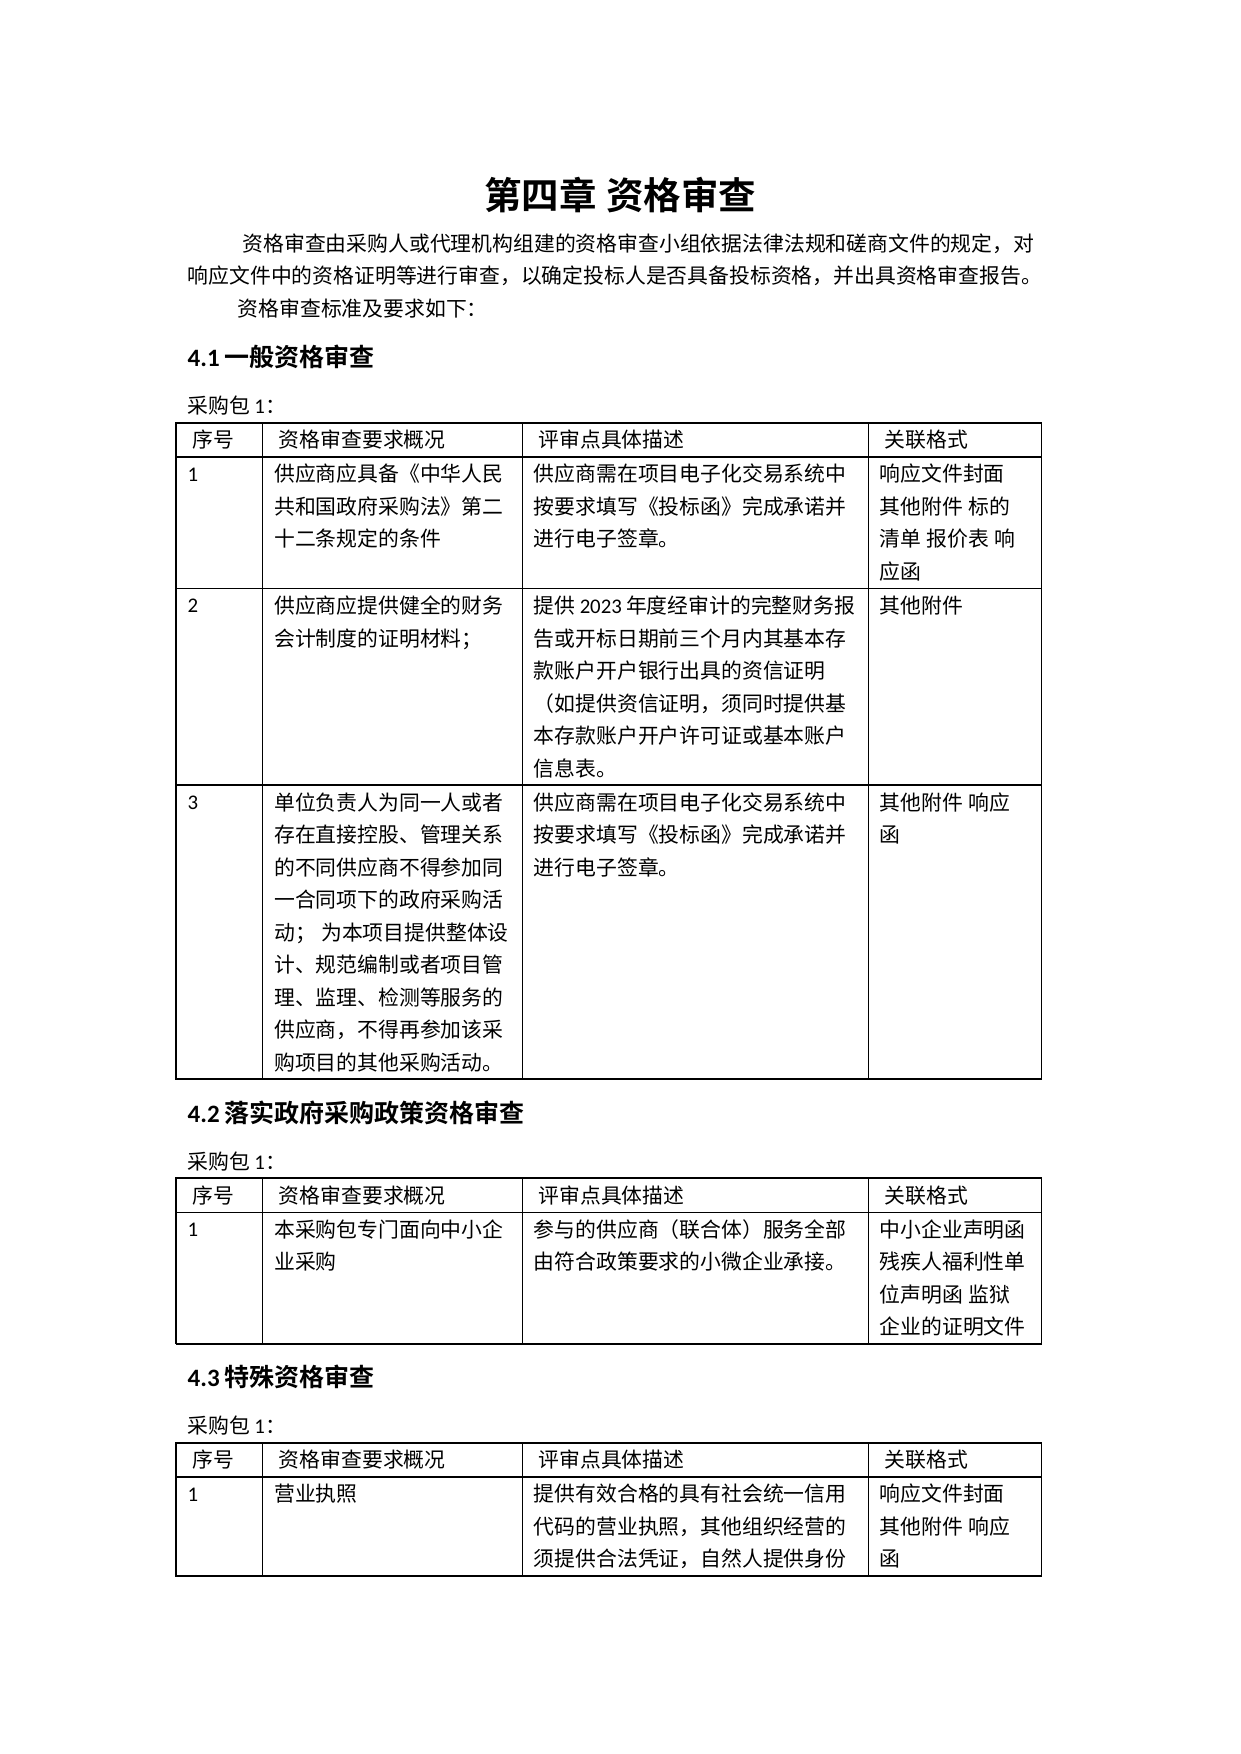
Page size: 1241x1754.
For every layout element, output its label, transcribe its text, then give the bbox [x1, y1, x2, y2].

table_cell 营业执照 [263, 1478, 522, 1575]
table_header 关联格式 [869, 1444, 1041, 1476]
table_header 关联格式 [869, 424, 1041, 456]
table_header 序号 [177, 1444, 262, 1476]
text 4.2落实政府采购政策资格审查 [187, 1080, 1053, 1145]
table_cell 1 [177, 458, 262, 588]
table_cell 中小企业声明函 残疾人福利性单位声明函 监狱企业的证明文件 [869, 1213, 1041, 1343]
table_header 资格审查要求概况 [263, 1179, 522, 1211]
table_header 序号 [177, 424, 262, 456]
table_header 序号 [177, 1179, 262, 1211]
text 资格审查标准及要求如下： [187, 292, 1053, 324]
table_cell 本采购包专门面向中小企业采购 [263, 1213, 522, 1343]
text 资格审查由采购人或代理机构组建的资格审查小组依据法律法规和磋商文件的规定，对响应文件中的资格证明等进行审查，以确定投标人是否具备投标资格，并出具资格审查报告。 [187, 227, 1053, 292]
table_cell 其他附件 [869, 589, 1041, 784]
text 4.1一般资格审查 [187, 324, 1053, 389]
table_cell 1 [177, 1213, 262, 1343]
text 采购包1： [187, 389, 1053, 422]
text 第四章 资格审查 [187, 162, 1053, 227]
table_header 资格审查要求概况 [263, 1444, 522, 1476]
table_cell 提供2023年度经审计的完整财务报告或开标日期前三个月内其基本存款账户开户银行出具的资信证明（如提供资信证明，须同时提供基本存款账户开户许可证或基本账户信息表。 [523, 589, 868, 784]
table_header 评审点具体描述 [523, 1444, 868, 1476]
table_cell 供应商需在项目电子化交易系统中按要求填写《投标函》完成承诺并进行电子签章。 [523, 458, 868, 588]
table_cell 其他附件 响应函 [869, 786, 1041, 1078]
table_cell 供应商应具备《中华人民共和国政府采购法》第二十二条规定的条件 [263, 458, 522, 588]
table_header 评审点具体描述 [523, 424, 868, 456]
table_cell 1 [177, 1478, 262, 1575]
table_cell 3 [177, 786, 262, 1078]
table_header 关联格式 [869, 1179, 1041, 1211]
table_header 评审点具体描述 [523, 1179, 868, 1211]
table_cell 供应商应提供健全的财务会计制度的证明材料； [263, 589, 522, 784]
table_cell 单位负责人为同一人或者存在直接控股、管理关系的不同供应商不得参加同一合同项下的政府采购活动； 为本项目提供整体设计、规范编制或者项目管理、监理、检测等服务的供应商，不得再参加该采购项目的其他采购活动。 [263, 786, 522, 1078]
table_cell 供应商需在项目电子化交易系统中按要求填写《投标函》完成承诺并进行电子签章。 [523, 786, 868, 1078]
text 4.3特殊资格审查 [187, 1344, 1053, 1409]
table_cell 2 [177, 589, 262, 784]
text 采购包1： [187, 1145, 1053, 1177]
table_cell 参与的供应商（联合体）服务全部由符合政策要求的小微企业承接。 [523, 1213, 868, 1343]
text 采购包1： [187, 1409, 1053, 1442]
table_cell 响应文件封面 其他附件 响应函 [869, 1478, 1041, 1575]
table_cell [523, 1478, 868, 1575]
table_header 资格审查要求概况 [263, 424, 522, 456]
table_cell 响应文件封面 其他附件 标的清单 报价表 响应函 [869, 458, 1041, 588]
